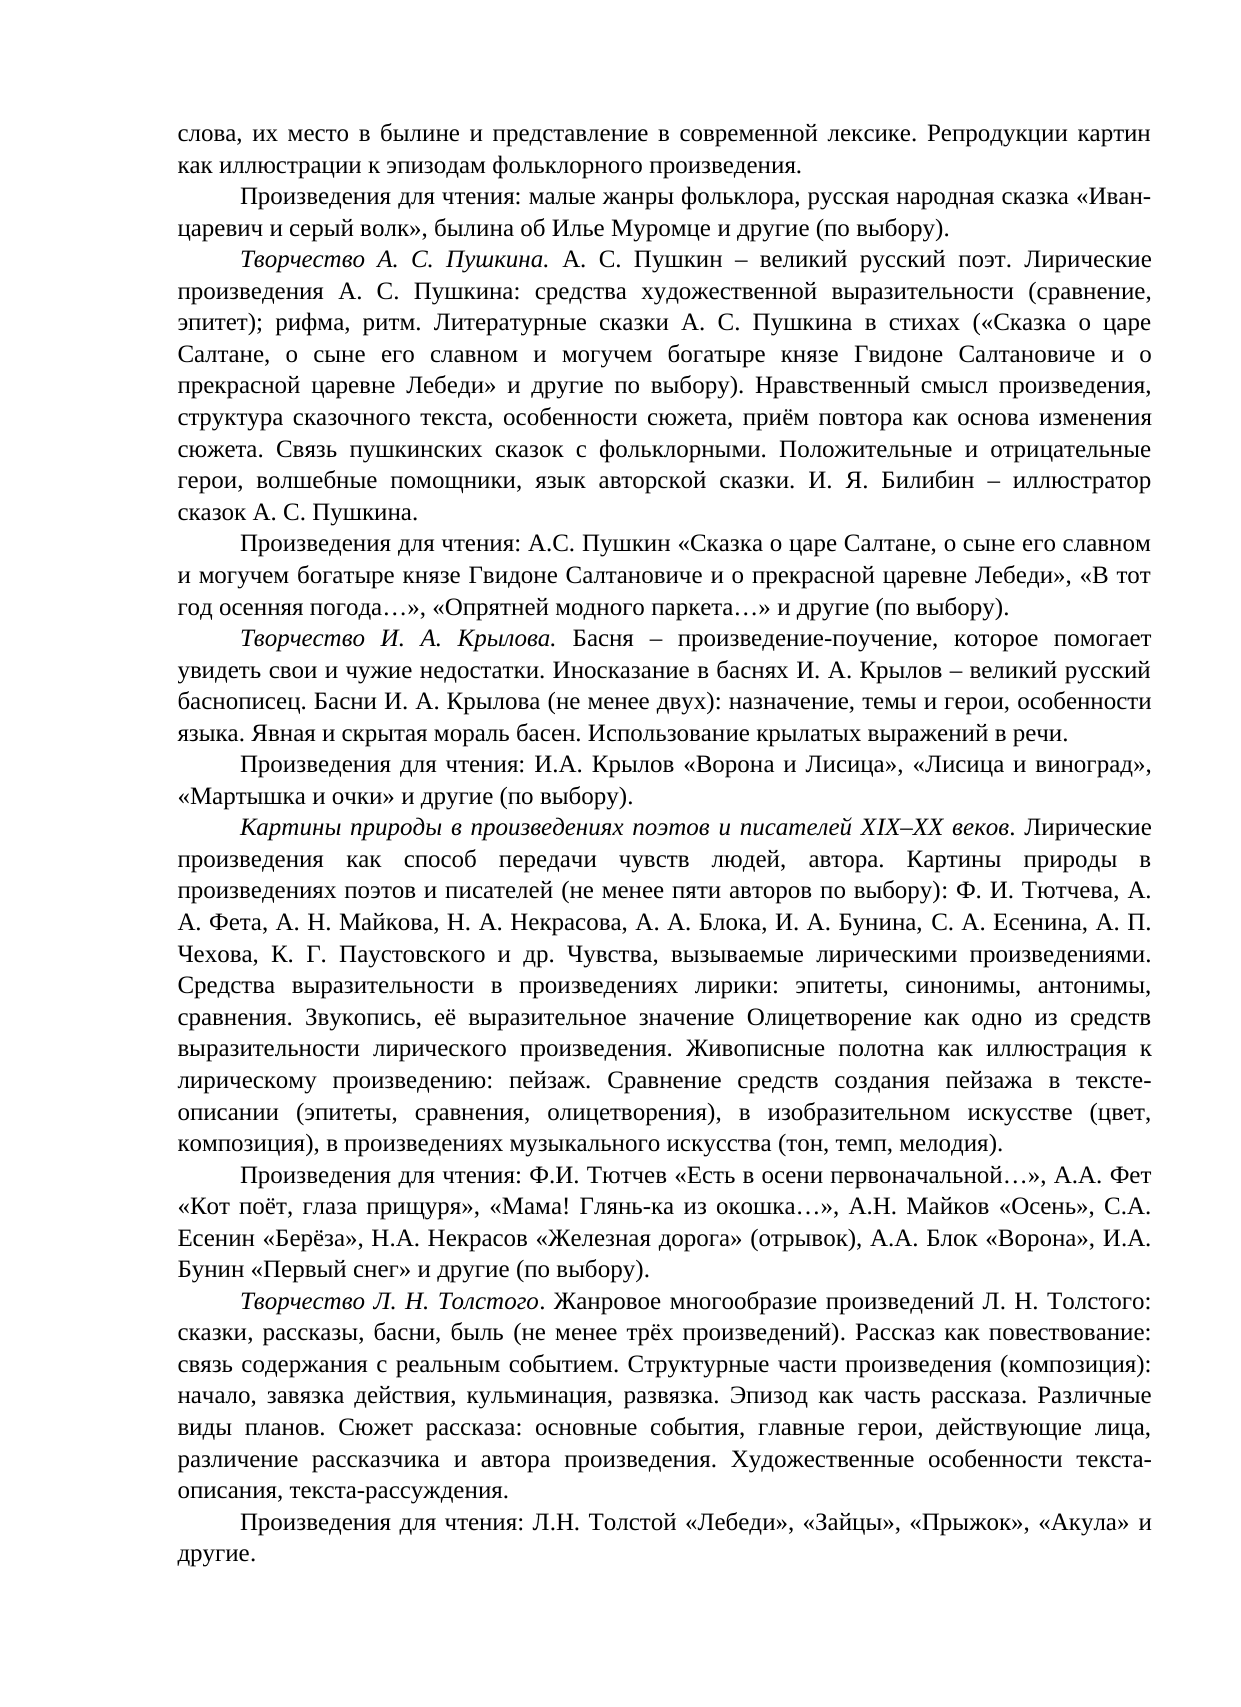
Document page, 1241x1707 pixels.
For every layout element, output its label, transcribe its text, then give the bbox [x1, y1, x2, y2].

text Творчество А. С. Пушкина. А. С. Пушкин – великий русский поэт. Лирические произведения А. С. Пушкина: средства художественной выразительности (сравнение, эпитет); рифма, ритм. Литературные сказки А. С. Пушкина в стихах («Сказка о царе Салтане, о сыне его славном и могучем богатыре князе Гвидоне Салтановиче и о прекрасной царевне Лебеди» ‌и другие по выбору)‌. Нравственный смысл произведения, структура сказочного текста, особенности сюжета, приём повтора как основа изменения сюжета. Связь пушкинских сказок с фольклорными. Положительные и отрицательные герои, волшебные помощники, язык авторской сказки. И. Я. Билибин – иллюстратор сказок А. С. Пушкина. [177, 244, 1152, 526]
text Произведения для чтения: И.А. Крылов «Ворона и Лисица», «Лисица и виноград», «Мартышка и очки» ‌и другие (по выбору)‌. [177, 749, 1152, 810]
text Творчество Л. Н. Толстого. Жанровое многообразие произведений Л. Н. Толстого: сказки, рассказы, басни, быль ‌(не менее трёх произведений)‌. Рассказ как повествование: связь содержания с реальным событием. Структурные части произведения (композиция): начало, завязка действия, кульминация, развязка. Эпизод как часть рассказа. Различные виды планов. Сюжет рассказа: основные события, главные герои, действующие лица, различение рассказчика и автора произведения. Художественные особенности текста-описания, текста-рассуждения. [177, 1286, 1152, 1504]
text Произведения для чтения: малые жанры фольклора, русская народная сказка «Иван-царевич и серый волк», былина об Илье Муромце ‌и другие (по выбору)‌. [177, 181, 1152, 242]
text Произведения для чтения: Л.Н. Толстой «Лебеди», «Зайцы», «Прыжок», «Акула» ‌и другие‌. [177, 1507, 1152, 1567]
text Произведения для чтения: А.С. Пушкин «Сказка о царе Салтане, о сыне его славном и могучем богатыре князе Гвидоне Салтановиче и о прекрасной царевне Лебеди», «В тот год осенняя погода…», «Опрятней модного паркета…» ‌и другие (по выбору)‌. [177, 528, 1152, 620]
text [177, 118, 1152, 178]
text Творчество И. А. Крылова. Басня – произведение-поучение, которое помогает увидеть свои и чужие недостатки. Иносказание в баснях И. А. Крылов – великий русский баснописец. Басни И. А. Крылова ‌(не менее двух)‌: назначение, темы и герои, особенности языка. Явная и скрытая мораль басен. Использование крылатых выражений в речи. [177, 623, 1152, 747]
text Произведения для чтения: Ф.И. Тютчев «Есть в осени первоначальной…», А.А. Фет «Кот поёт, глаза прищуря», «Мама! Глянь-ка из окошка…», А.Н. Майков «Осень», С.А. Есенин «Берёза», Н.А. Некрасов «Железная дорога» (отрывок), А.А. Блок «Ворона», И.А. Бунин «Первый снег» ‌и другие (по выбору)‌. [177, 1160, 1152, 1283]
text Картины природы в произведениях поэтов и писателей ХIХ–ХХ веков. Лирические произведения как способ передачи чувств людей, автора. Картины природы в произведениях поэтов и писателей ‌(не менее пяти авторов по выбору)‌: Ф. И. Тютчева, А. А. Фета, А. Н. Майкова, Н. А. Некрасова, А. А. Блока, И. А. Бунина, ‌С. А. Есенина, А. П. Чехова, К. Г. Паустовского и др.‌ Чувства, вызываемые лирическими произведениями. Средства выразительности в произведениях лирики: эпитеты, синонимы, антонимы, сравнения. Звукопись, её выразительное значение Олицетворение как одно из средств выразительности лирического произведения. Живописные полотна как иллюстрация к лирическому произведению: пейзаж. Сравнение средств создания пейзажа в тексте-описании (эпитеты, сравнения, олицетворения), в изобразительном искусстве (цвет, композиция), в произведениях музыкального искусства (тон, темп, мелодия). [177, 812, 1152, 1157]
